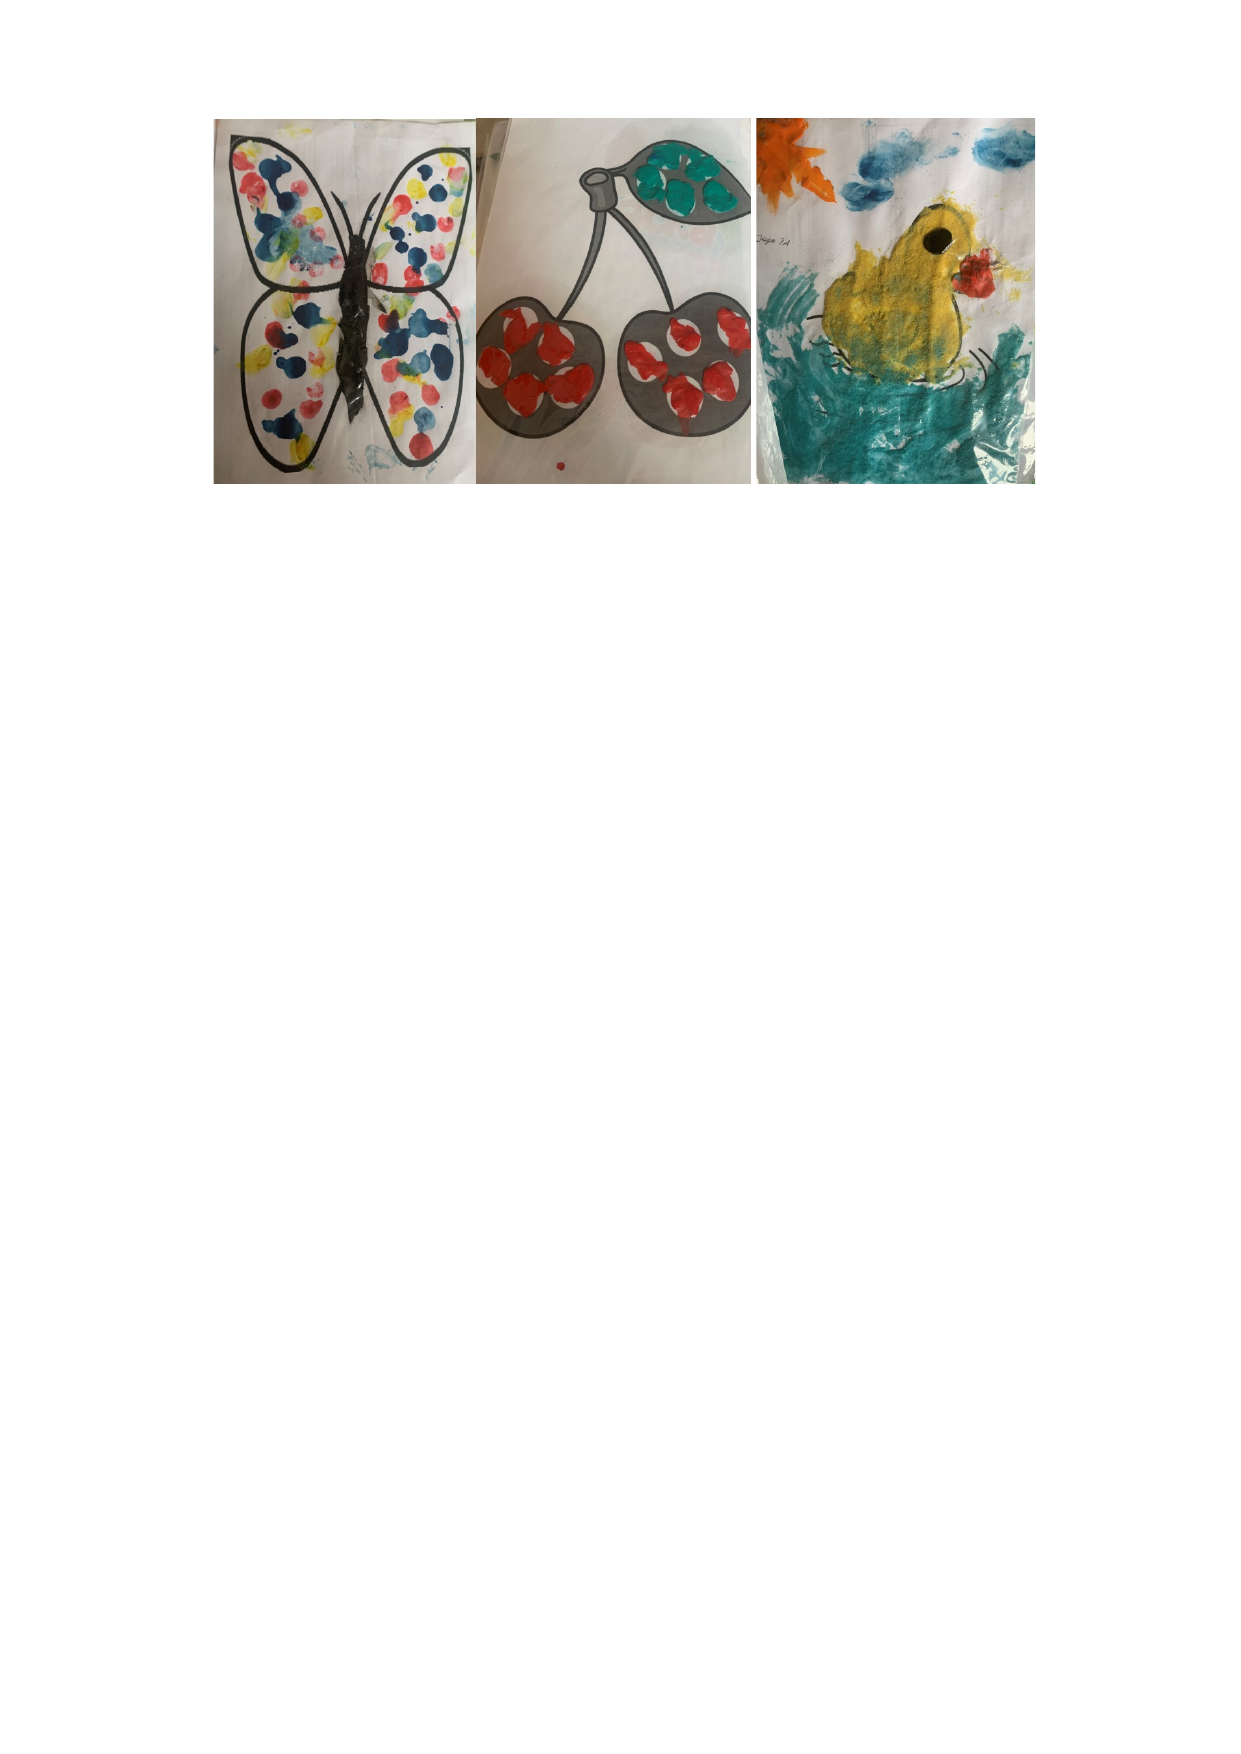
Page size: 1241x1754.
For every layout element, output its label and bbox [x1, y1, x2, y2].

picture [756, 118, 1036, 484]
picture [213, 118, 751, 484]
